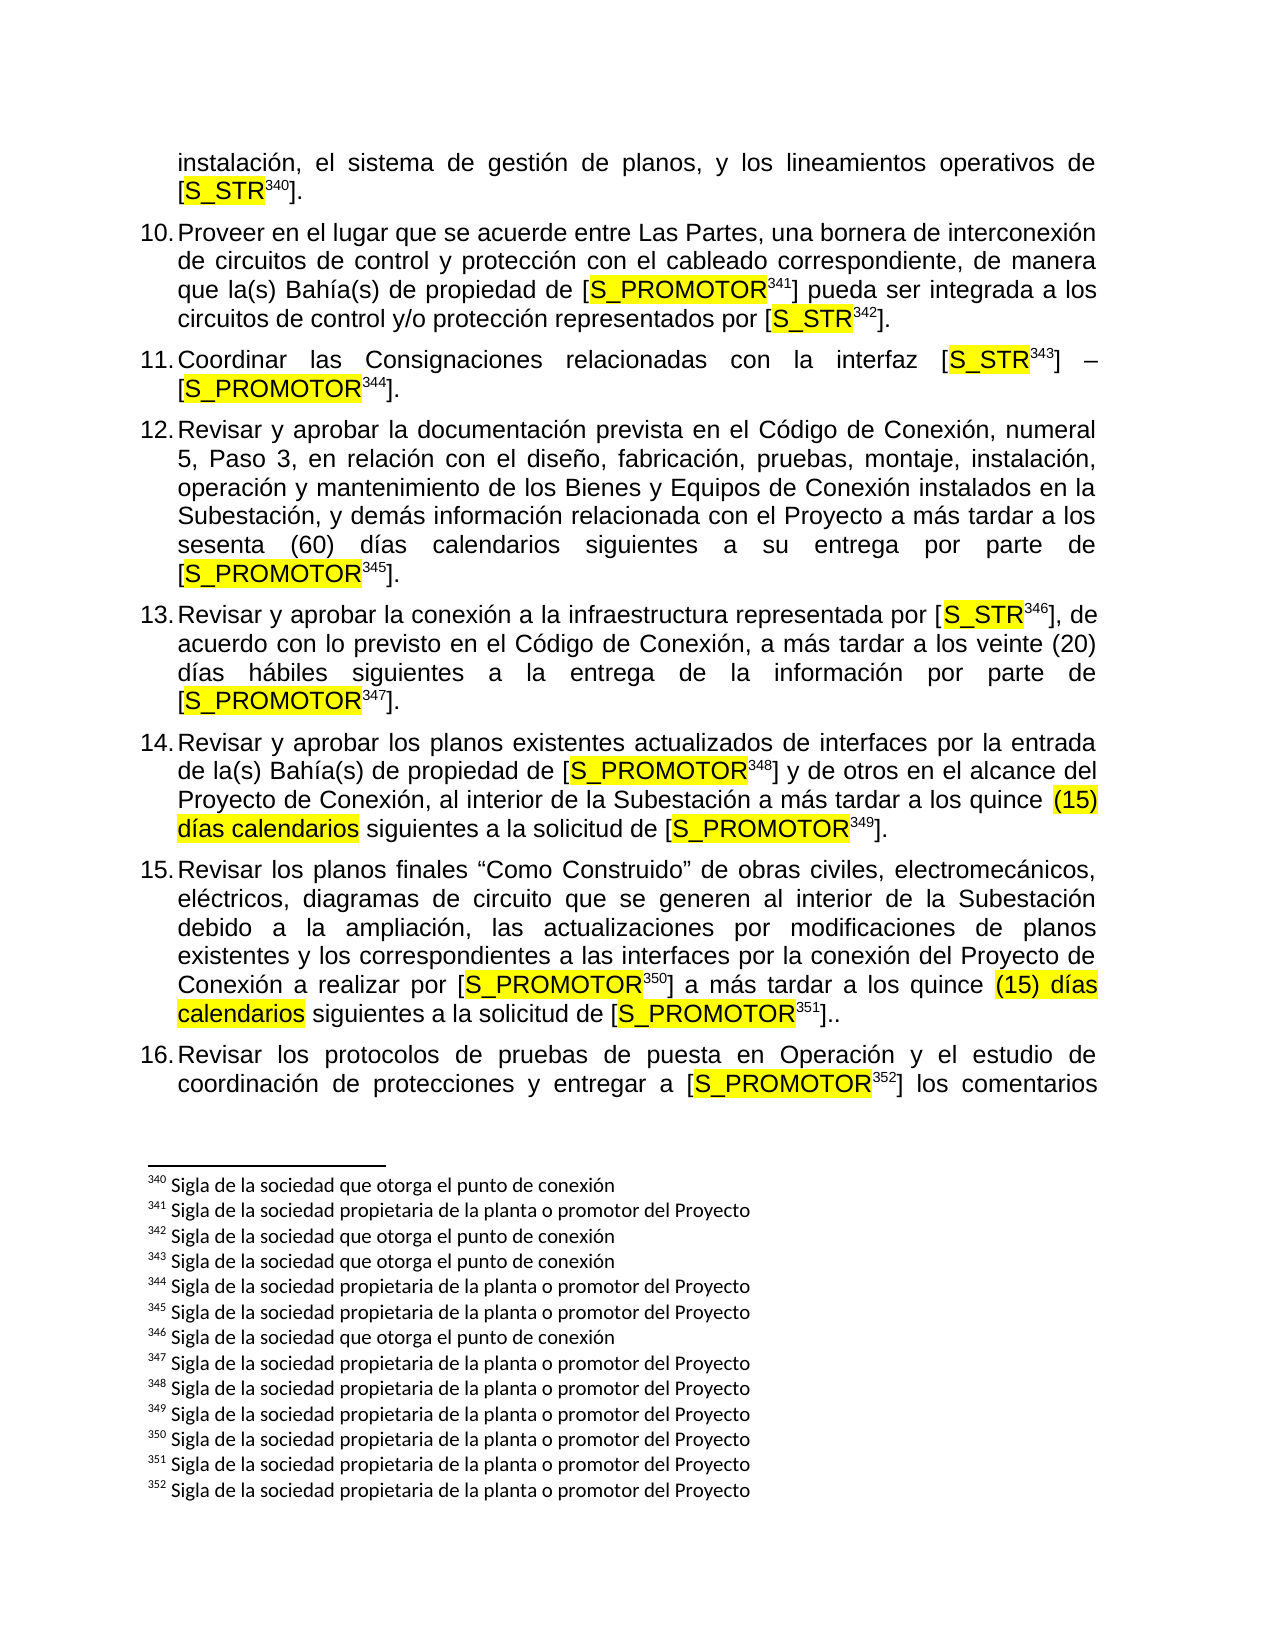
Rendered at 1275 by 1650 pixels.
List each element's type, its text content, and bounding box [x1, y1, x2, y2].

list Revisar los protocolos de pruebas de puesta en Operación y el estudio de coordinación de protecciones y entregar a [S_PROMOTOR] los comentarios pertinentes y participar en las mismas a más tardar a los quince (15) días calendarios siguientes a la solicitud de [S_PROMOTOR]. [140, 1040, 1098, 1098]
list Coordinar las Consignaciones relacionadas con la interfaz [S_STR] – [S_PROMOTOR]. [140, 345, 1098, 403]
list Entregar a [S_PROMOTOR] los procedimientos de condena y etiquetado de los equipos de maniobra, los requisitos para la ejecución de las actividades, el cronograma de pruebas y puesta en marcha, el plan de emergencias de la instalación, el sistema de gestión de planos, y los lineamientos operativos de [S_STR]. [140, 148, 1098, 205]
list Revisar y aprobar la documentación prevista en el Código de Conexión, numeral 5, Paso 3, en relación con el diseño, fabricación, pruebas, montaje, instalación, operación y mantenimiento de los Bienes y Equipos de Conexión instalados en la Subestación, y demás información relacionada con el Proyecto a más tardar a los sesenta (60) días calendarios siguientes a su entrega por parte de [S_PROMOTOR]. [140, 415, 1098, 588]
list Revisar los planos finales “Como Construido” de obras civiles, electromecánicos, eléctricos, diagramas de circuito que se generen al interior de la Subestación debido a la ampliación, las actualizaciones por modificaciones de planos existentes y los correspondientes a las interfaces por la conexión del Proyecto de Conexión a realizar por [S_PROMOTOR] a más tardar a los quince (15) días calendarios siguientes a la solicitud de [S_PROMOTOR].. [140, 855, 1098, 1028]
list Revisar y aprobar los planos existentes actualizados de interfaces por la entrada de la(s) Bahía(s) de propiedad de [S_PROMOTOR] y de otros en el alcance del Proyecto de Conexión, al interior de la Subestación a más tardar a los quince (15) días calendarios siguientes a la solicitud de [S_PROMOTOR]. [140, 728, 1098, 843]
list Revisar y aprobar la conexión a la infraestructura representada por [S_STR], de acuerdo con lo previsto en el Código de Conexión, a más tardar a los veinte (20) días hábiles siguientes a la entrega de la información por parte de [S_PROMOTOR]. [140, 600, 1098, 715]
list Proveer en el lugar que se acuerde entre Las Partes, una bornera de interconexión de circuitos de control y protección con el cableado correspondiente, de manera que la(s) Bahía(s) de propiedad de [S_PROMOTOR] pueda ser integrada a los circuitos de control y/o protección representados por [S_STR]. [140, 218, 1098, 333]
